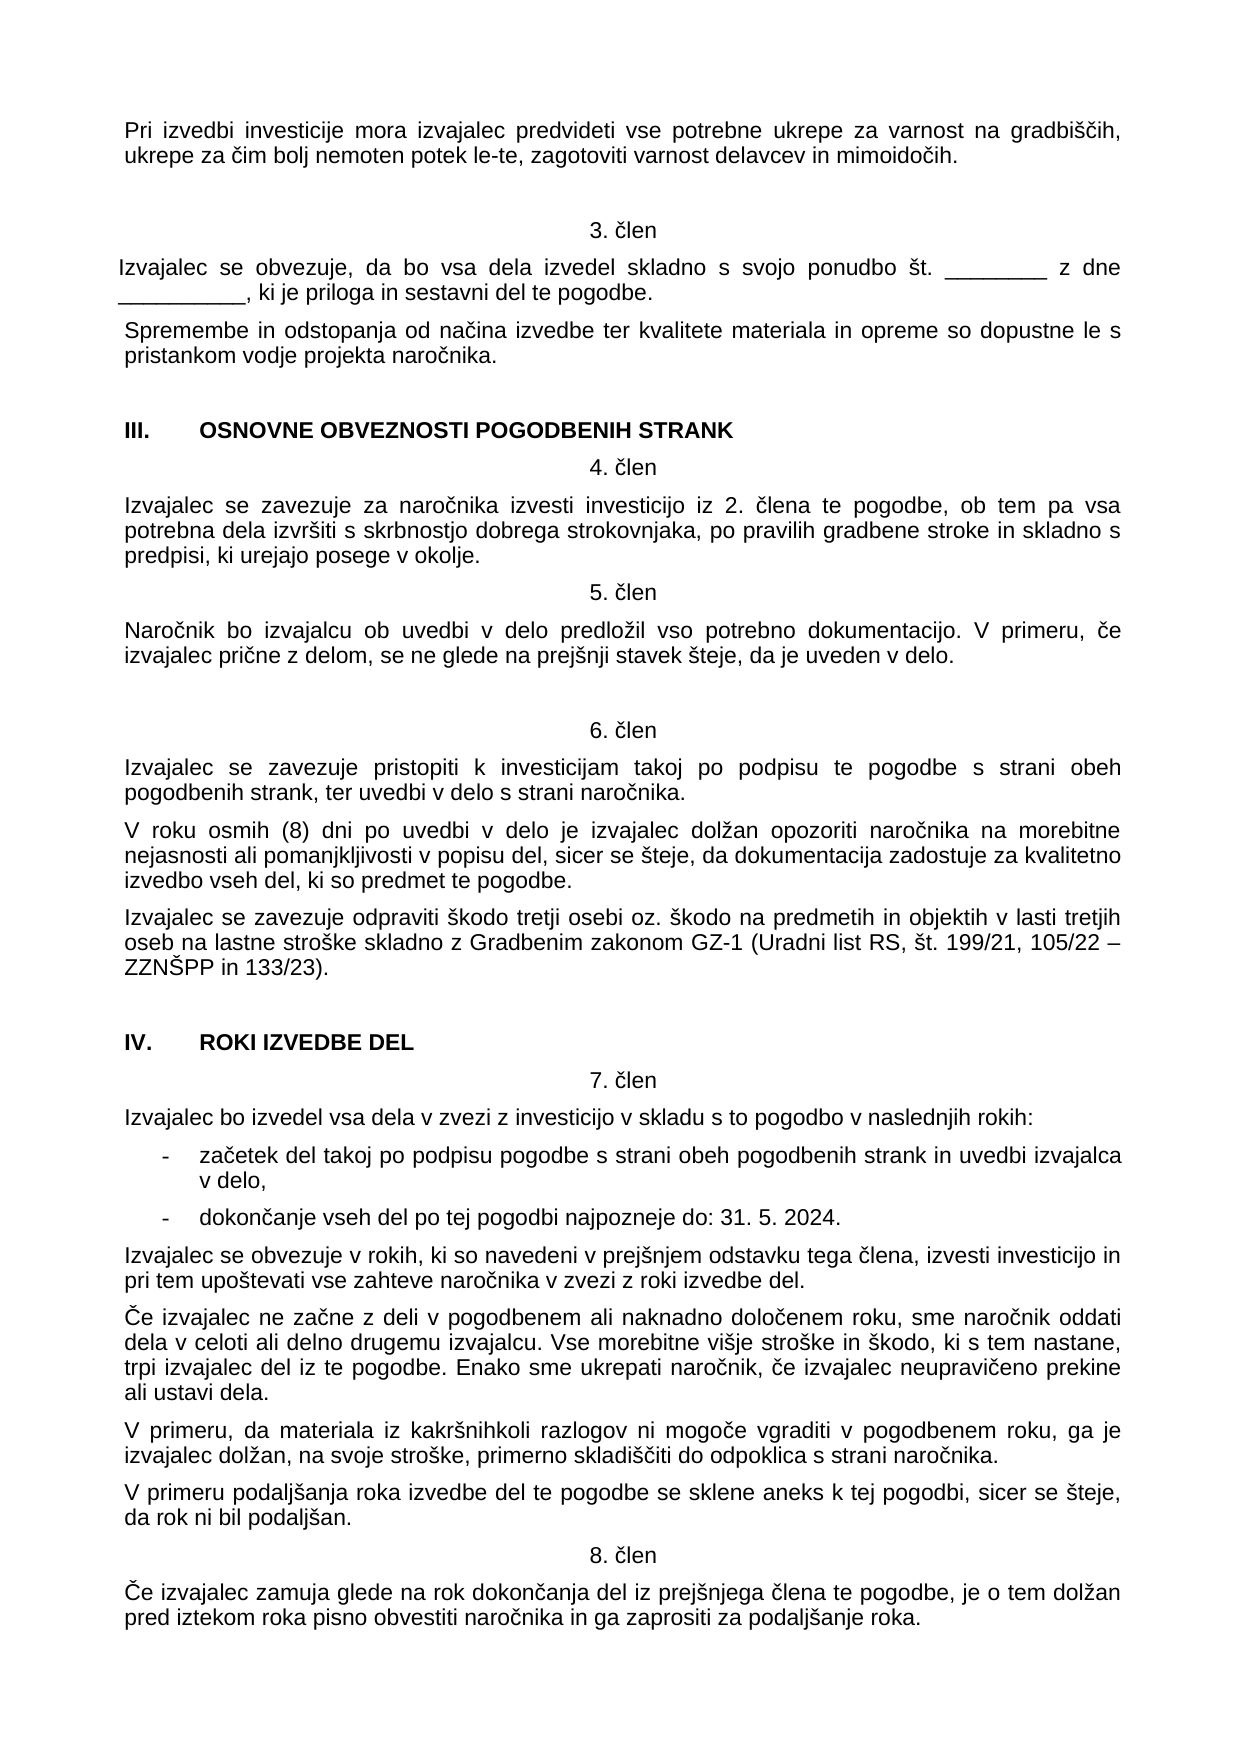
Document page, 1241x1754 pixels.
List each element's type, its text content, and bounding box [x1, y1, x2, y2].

list ROKI IZVEDBE DEL [124, 1031, 1122, 1056]
list začetek del takoj po podpisu pogodbe s strani obeh pogodbenih strank in uvedbi izvajalca v delo, [162, 1143, 1122, 1193]
text 5. člen [124, 581, 1122, 606]
text Izvajalec se obvezuje, da bo vsa dela izvedel skladno s svojo ponudbo št. ________ z dne __________, ki je priloga in sestavni del te pogodbe. [118, 256, 1122, 306]
text Izvajalec se zavezuje pristopiti k investicijam takoj po podpisu te pogodbe s strani obeh pogodbenih strank, ter uvedbi v delo s strani naročnika. [124, 756, 1122, 806]
text Izvajalec se obvezuje v rokih, ki so navedeni v prejšnjem odstavku tega člena, izvesti investicijo in pri tem upoštevati vse zahteve naročnika v zvezi z roki izvedbe del. [124, 1243, 1122, 1293]
text V roku osmih (8) dni po uvedbi v delo je izvajalec dolžan opozoriti naročnika na morebitne nejasnosti ali pomanjkljivosti v popisu del, sicer se šteje, da dokumentacija zadostuje za kvalitetno izvedbo vseh del, ki so predmet te pogodbe. [124, 818, 1122, 893]
text Če izvajalec zamuja glede na rok dokončanja del iz prejšnjega člena te pogodbe, je o tem dolžan pred iztekom roka pisno obvestiti naročnika in ga zaprositi za podaljšanje roka. [124, 1581, 1122, 1631]
text V primeru, da materiala iz kakršnihkoli razlogov ni mogoče vgraditi v pogodbenem roku, ga je izvajalec dolžan, na svoje stroške, primerno skladiščiti do odpoklica s strani naročnika. [124, 1418, 1122, 1468]
list OSNOVNE OBVEZNOSTI POGODBENIH STRANK [124, 418, 1122, 443]
text 3. člen [124, 218, 1122, 243]
text Spremembe in odstopanja od načina izvedbe ter kvalitete materiala in opreme so dopustne le s pristankom vodje projekta naročnika. [124, 318, 1122, 368]
text 6. člen [124, 718, 1122, 743]
text Če izvajalec ne začne z deli v pogodbenem ali naknadno določenem roku, sme naročnik oddati dela v celoti ali delno drugemu izvajalcu. Vse morebitne višje stroške in škodo, ki s tem nastane, trpi izvajalec del iz te pogodbe. Enako sme ukrepati naročnik, če izvajalec neupravičeno prekine ali ustavi dela. [124, 1306, 1122, 1406]
list dokončanje vseh del po tej pogodbi najpozneje do: 31. 5. 2024. [162, 1206, 1122, 1231]
text Izvajalec se zavezuje odpraviti škodo tretji osebi oz. škodo na predmetih in objektih v lasti tretjih oseb na lastne stroške skladno z Gradbenim zakonom GZ-1 (Uradni list RS, št. 199/21, 105/22 – ZZNŠPP in 133/23). [124, 906, 1122, 981]
text 8. člen [124, 1543, 1122, 1568]
text 7. člen [124, 1068, 1122, 1093]
text Izvajalec se zavezuje za naročnika izvesti investicijo iz 2. člena te pogodbe, ob tem pa vsa potrebna dela izvršiti s skrbnostjo dobrega strokovnjaka, po pravilih gradbene stroke in skladno s predpisi, ki urejajo posege v okolje. [124, 493, 1122, 568]
text 4. člen [124, 456, 1122, 481]
text Naročnik bo izvajalcu ob uvedbi v delo predložil vso potrebno dokumentacijo. V primeru, če izvajalec prične z delom, se ne glede na prejšnji stavek šteje, da je uveden v delo. [124, 618, 1122, 668]
text Izvajalec bo izvedel vsa dela v zvezi z investicijo v skladu s to pogodbo v naslednjih rokih: [124, 1106, 1122, 1131]
text Pri izvedbi investicije mora izvajalec predvideti vse potrebne ukrepe za varnost na gradbiščih, ukrepe za čim bolj nemoten potek le-te, zagotoviti varnost delavcev in mimoidočih. [124, 118, 1122, 168]
text V primeru podaljšanja roka izvedbe del te pogodbe se sklene aneks k tej pogodbi, sicer se šteje, da rok ni bil podaljšan. [124, 1481, 1122, 1531]
